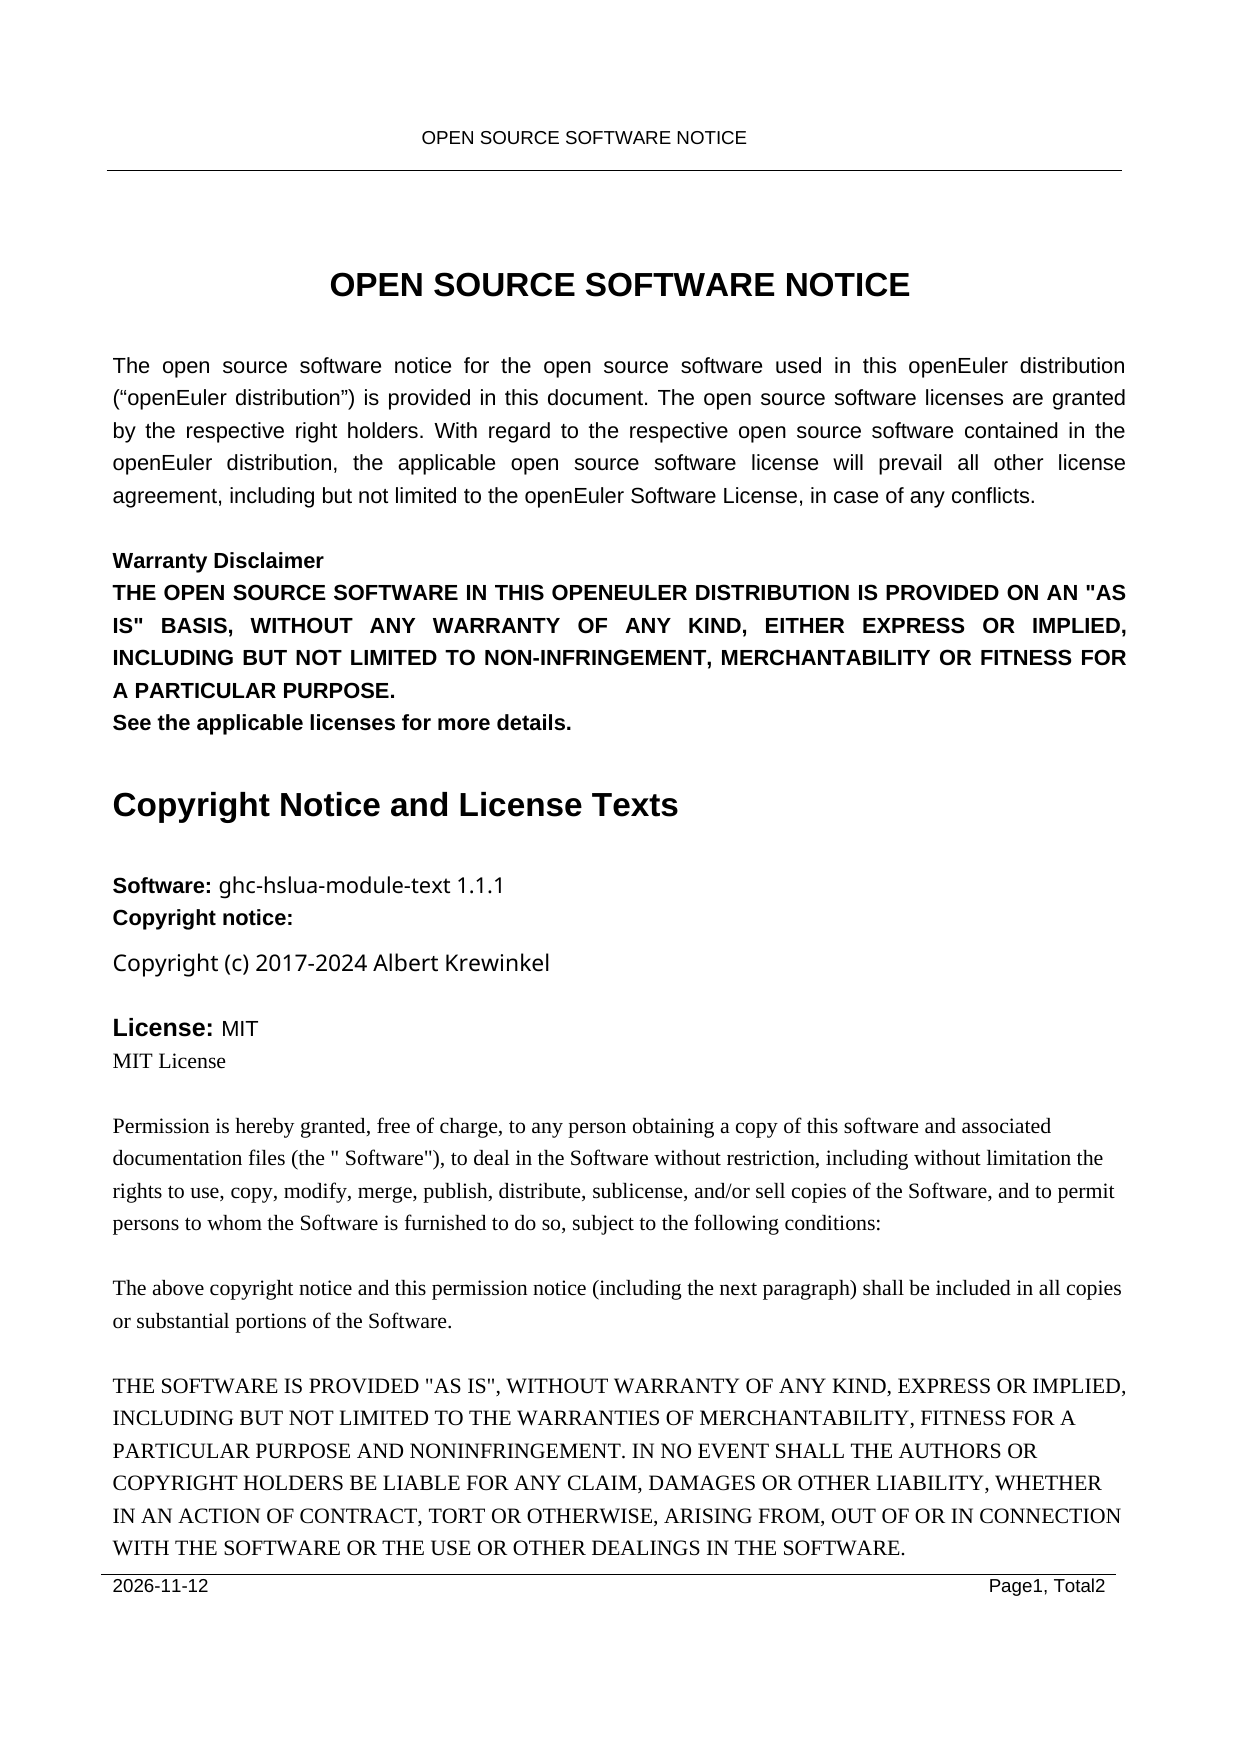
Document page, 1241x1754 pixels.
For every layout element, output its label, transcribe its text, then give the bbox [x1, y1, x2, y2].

text Warranty Disclaimer [112, 544, 1128, 576]
text THE OPEN SOURCE SOFTWARE IN THIS OPENEULER DISTRIBUTION IS PROVIDED ON AN "AS IS" BASIS, WITHOUT ANY WARRANTY OF ANY KIND, EITHER EXPRESS OR IMPLIED, INCLUDING BUT NOT LIMITED TO NON-INFRINGEMENT, MERCHANTABILITY OR FITNESS FOR A PARTICULAR PURPOSE. See the applicable licenses for more details. [112, 576, 1128, 739]
text OPEN SOURCE SOFTWARE NOTICE [112, 251, 1128, 316]
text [112, 1044, 1128, 1564]
text Copyright (c) 2017-2024 Albert Krewinkel [112, 947, 1128, 1012]
text License: MIT [112, 1012, 1128, 1044]
title Software: ghc-hslua-module-text 1.1.1 [112, 869, 1128, 901]
text The open source software notice for the open source software used in this openEuler distribution (“openEuler distribution”) is provided in this document. The open source software licenses are granted by the respective right holders. With regard to the respective open source software contained in the openEuler distribution, the applicable open source software license will prevail all other license agreement, including but not limited to the openEuler Software License, in case of any conflicts. [112, 349, 1128, 511]
text Copyright Notice and License Texts [112, 771, 1128, 836]
text Copyright notice: [112, 901, 1128, 934]
